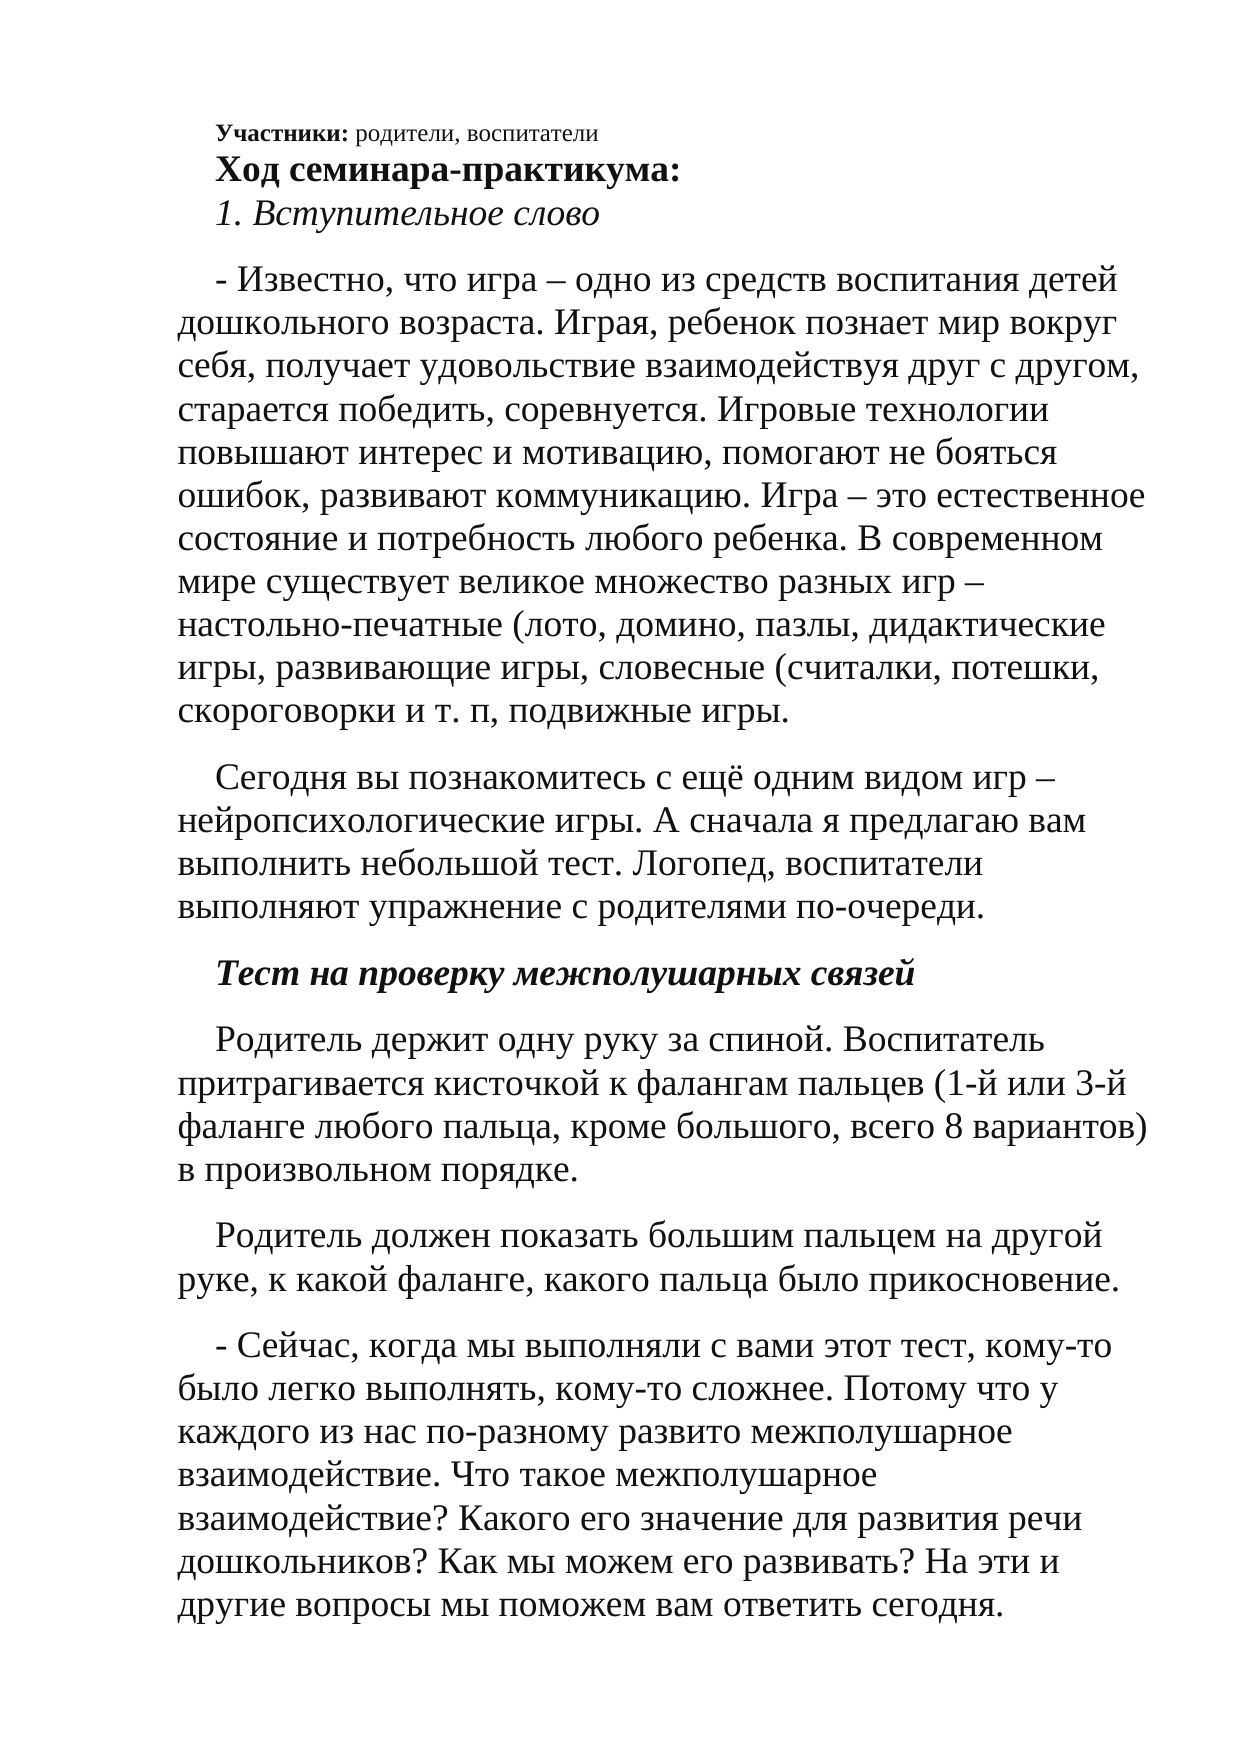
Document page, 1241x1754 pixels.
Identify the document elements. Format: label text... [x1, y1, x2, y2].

text Тест на проверку межполушарных связей [177, 950, 1152, 993]
text Сегодня вы познакомитесь с ещё одним видом игр – нейропсихологические игры. А сначала я предлагаю вам выполнить небольшой тест. Логопед, воспитатели выполняют упражнение с родителями по-очереди. [177, 754, 1152, 927]
text - Известно, что игра – одно из средств воспитания детей дошкольного возраста. Играя, ребенок познает мир вокруг себя, получает удовольствие взаимодействуя друг с другом, старается победить, соревнуется. Игровые технологии повышают интерес и мотивацию, помогают не бояться ошибок, развивают коммуникацию. Игра – это естественное состояние и потребность любого ребенка. В современном мире существует великое множество разных игр – настольно-печатные (лото, домино, пазлы, дидактические игры, развивающие игры, словесные (считалки, потешки, скороговорки и т. п, подвижные игры. [177, 257, 1152, 731]
text Участники: родители, воспитатели [177, 118, 1152, 147]
text Родитель держит одну руку за спиной. Воспитатель притрагивается кисточкой к фалангам пальцев (1-й или 3-й фаланге любого пальца, кроме большого, всего 8 вариантов) в произвольном порядке. [177, 1017, 1152, 1189]
text 1. Вступительное слово [177, 190, 1152, 233]
text - Сейчас, когда мы выполняли с вами этот тест, кому-то было легко выполнять, кому-то сложнее. Потому что у каждого из нас по-разному развито межполушарное взаимодействие. Что такое межполушарное взаимодействие? Какого его значение для развития речи дошкольников? Как мы можем его развивать? На эти и другие вопросы мы поможем вам ответить сегодня. [177, 1322, 1152, 1624]
text Ход семинара-практикума: [177, 147, 1152, 190]
text Родитель должен показать большим пальцем на другой руке, к какой фаланге, какого пальца было прикосновение. [177, 1213, 1152, 1299]
